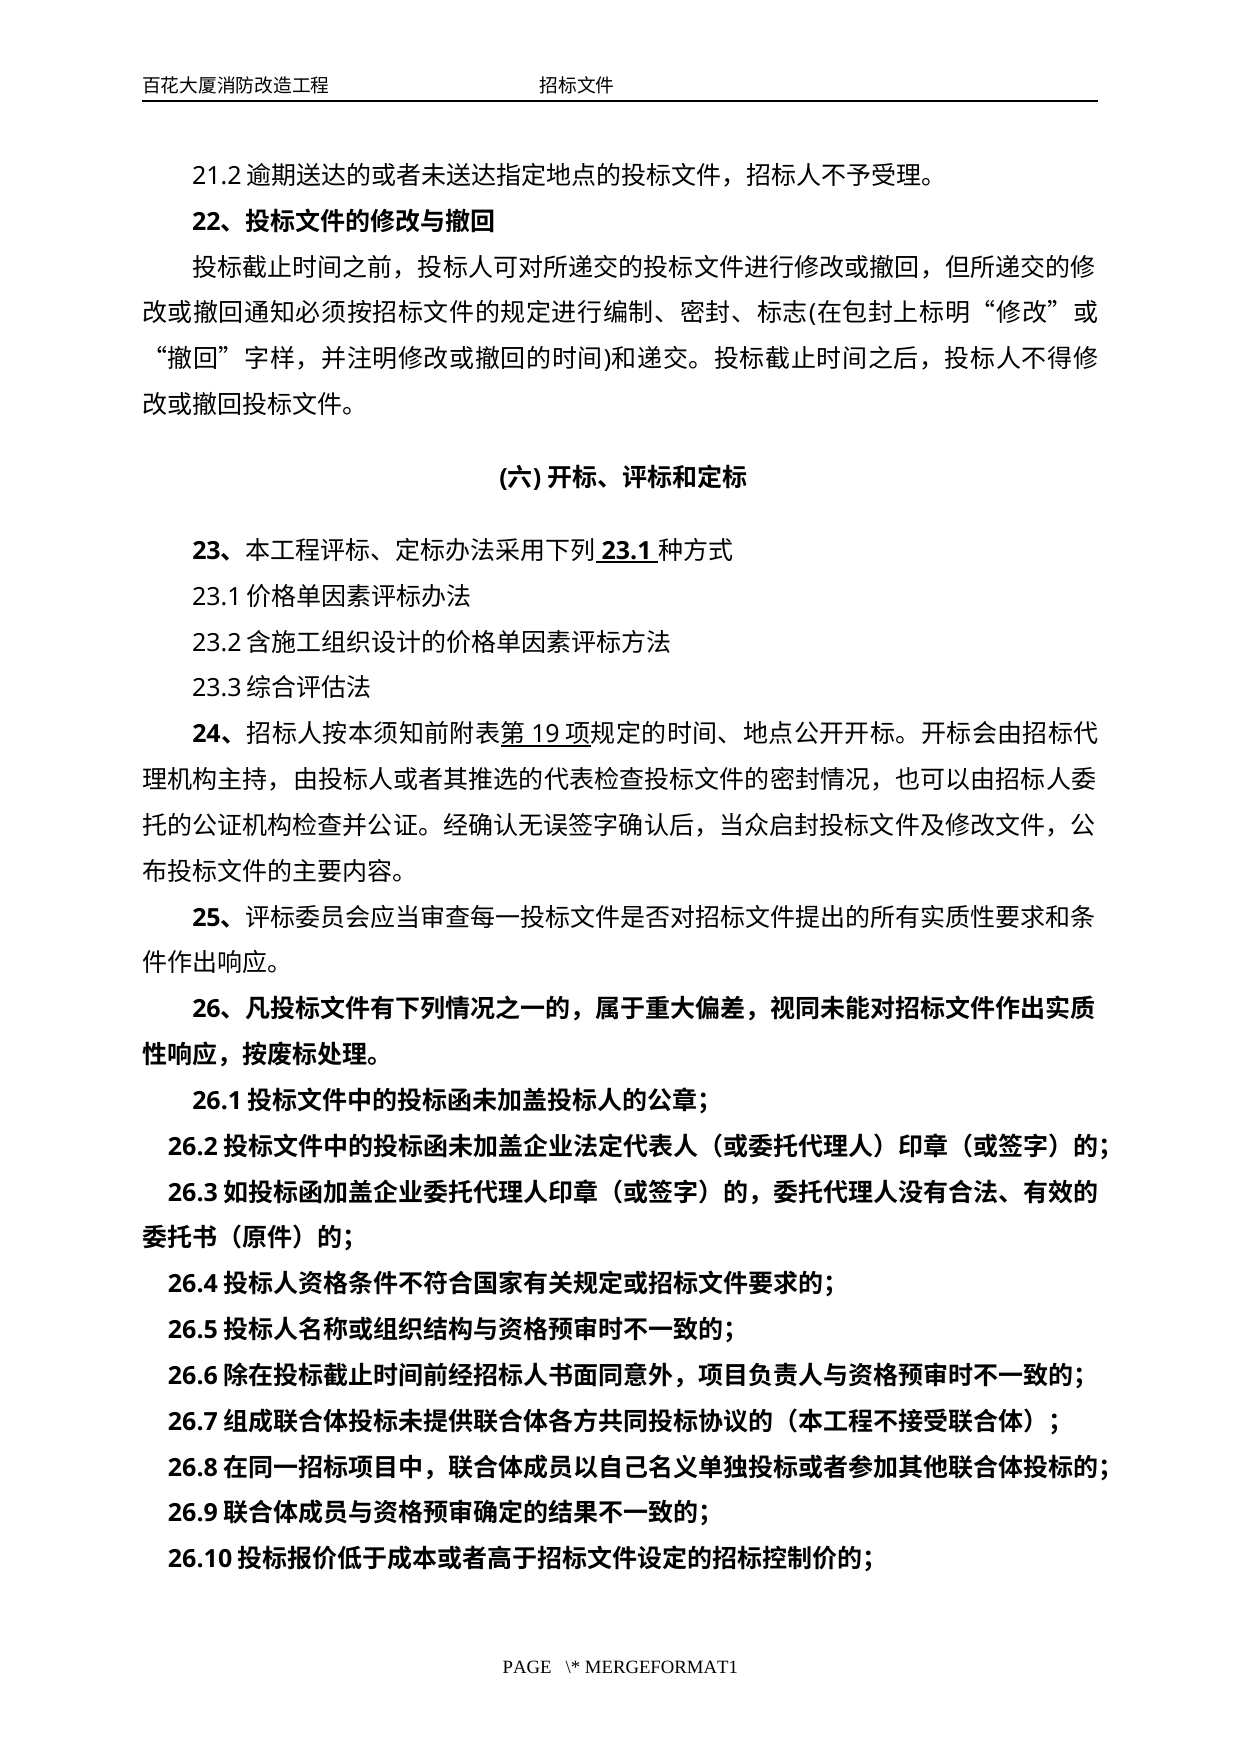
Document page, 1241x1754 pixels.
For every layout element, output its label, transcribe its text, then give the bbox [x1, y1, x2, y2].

text 22、投标文件的修改与撤回 [142, 193, 1098, 239]
text 25、评标委员会应当审查每一投标文件是否对招标文件提出的所有实质性要求和条件作出响应。 [142, 889, 1098, 981]
subtitle (六) 开标、评标和定标 [142, 450, 1098, 496]
text 26、凡投标文件有下列情况之一的，属于重大偏差，视同未能对招标文件作出实质性响应，按废标处理。 [142, 981, 1098, 1073]
text 23、本工程评标、定标办法采用下列 23.1 种方式 [142, 523, 1098, 568]
text 23.1价格单因素评标办法 [142, 568, 1098, 614]
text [142, 1073, 1098, 1577]
text 23.3综合评估法 [142, 660, 1098, 706]
text 24、招标人按本须知前附表第19项规定的时间、地点公开开标。开标会由招标代理机构主持，由投标人或者其推选的代表检查投标文件的密封情况，也可以由招标人委托的公证机构检查并公证。经确认无误签字确认后，当众启封投标文件及修改文件，公布投标文件的主要内容。 [142, 706, 1098, 889]
text 23.2含施工组织设计的价格单因素评标方法 [142, 614, 1098, 660]
text 21.2逾期送达的或者未送达指定地点的投标文件，招标人不予受理。 [142, 148, 1098, 193]
text 投标截止时间之前，投标人可对所递交的投标文件进行修改或撤回，但所递交的修改或撤回通知必须按招标文件的规定进行编制、密封、标志(在包封上标明“修改”或“撤回”字样，并注明修改或撤回的时间)和递交。投标截止时间之后，投标人不得修改或撤回投标文件。 [142, 239, 1098, 423]
